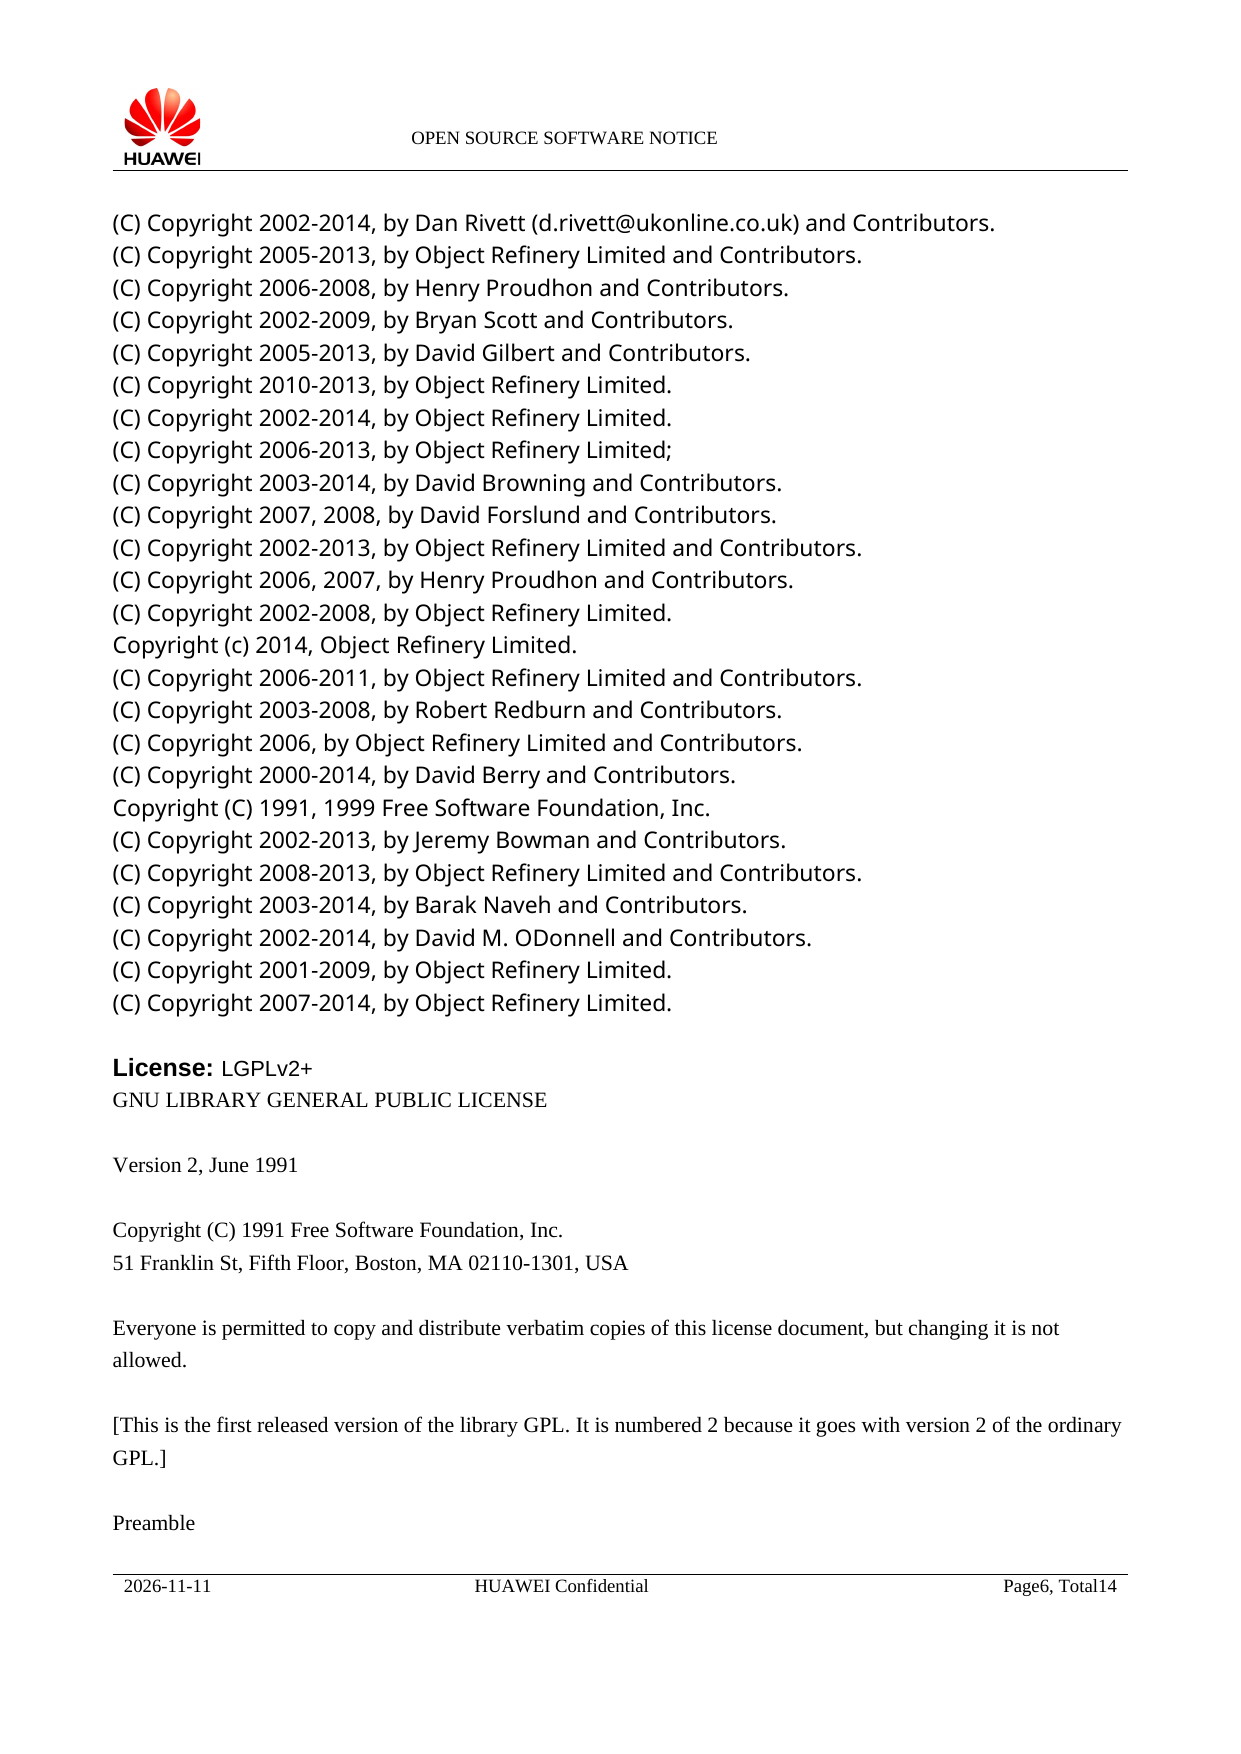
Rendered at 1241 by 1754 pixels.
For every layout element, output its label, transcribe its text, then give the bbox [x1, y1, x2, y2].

text License: LGPLv2+ [112, 1051, 1128, 1084]
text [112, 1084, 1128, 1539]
picture [124, 88, 201, 165]
